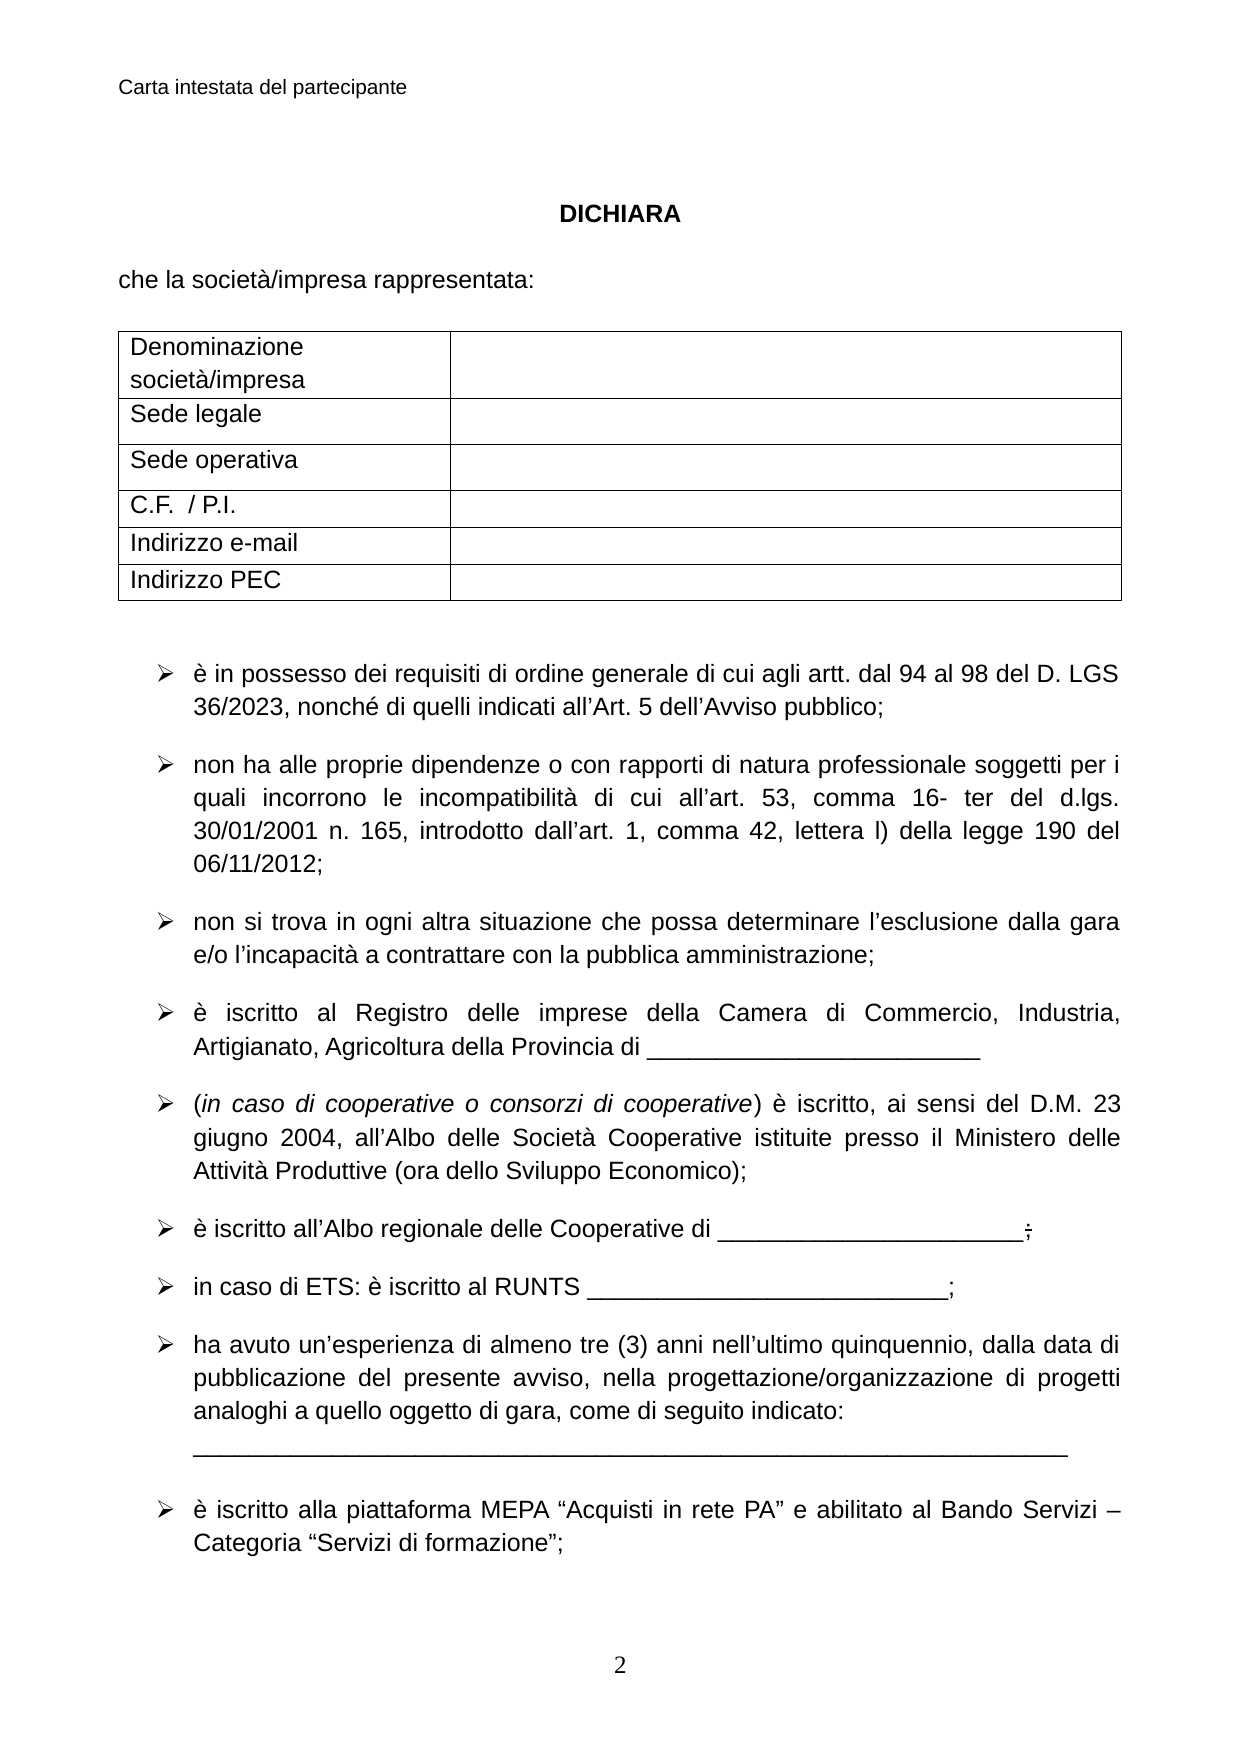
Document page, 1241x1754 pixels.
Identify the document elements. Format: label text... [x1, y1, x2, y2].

table_cell [451, 445, 1121, 489]
list ha avuto un’esperienza di almeno tre (3) anni nell’ultimo quinquennio, dalla data di pubblicazione del presente avviso, nella progettazione/organizzazione di progetti analoghi a quello oggetto di gara, come di seguito indicato: [156, 1330, 1122, 1425]
list non si trova in ogni altra situazione che possa determinare l’esclusione dalla gara e/o l’incapacità a contrattare con la pubblica amministrazione; [156, 907, 1122, 969]
table_cell C.F. / P.I. [119, 491, 450, 527]
table_cell [451, 528, 1121, 564]
table_header Denominazione società/impresa [119, 332, 450, 398]
list in caso di ETS: è iscritto al RUNTS __________________________; [156, 1272, 1122, 1301]
table_cell Indirizzo e-mail [119, 528, 450, 564]
table_cell [451, 491, 1121, 527]
text _______________________________________________________________ [193, 1429, 1122, 1458]
list non ha alle proprie dipendenze o con rapporti di natura professionale soggetti per i quali incorrono le incompatibilità di cui all’art. 53, comma 16- ter del d.lgs. 30/01/2001 n. 165, introdotto dall’art. 1, comma 42, lettera l) della legge 190 del 06/11/2012; [156, 750, 1122, 878]
table_cell [451, 565, 1121, 600]
table_header [451, 332, 1121, 398]
table_cell [451, 399, 1121, 444]
table_cell Sede legale [119, 399, 450, 444]
list (in caso di cooperative o consorzi di cooperative) è iscritto, ai sensi del D.M. 23 giugno 2004, all’Albo delle Società Cooperative istituite presso il Ministero delle Attività Produttive (ora dello Sviluppo Economico); [156, 1089, 1122, 1184]
list è iscritto all’Albo regionale delle Cooperative di ______________________; [156, 1214, 1122, 1242]
table_cell Sede operativa [119, 445, 450, 489]
text che la società/impresa rappresentata: [118, 265, 1122, 294]
list è in possesso dei requisiti di ordine generale di cui agli artt. dal 94 al 98 del D. LGS 36/2023, nonché di quelli indicati all’Art. 5 dell’Avviso pubblico; [156, 659, 1122, 721]
table_cell Indirizzo PEC [119, 565, 450, 600]
text DICHIARA [118, 199, 1122, 228]
list è iscritto alla piattaforma MEPA “Acquisti in rete PA” e abilitato al Bando Servizi – Categoria “Servizi di formazione”; [156, 1495, 1122, 1557]
list è iscritto al Registro delle imprese della Camera di Commercio, Industria, Artigianato, Agricoltura della Provincia di ________________________ [156, 998, 1122, 1060]
